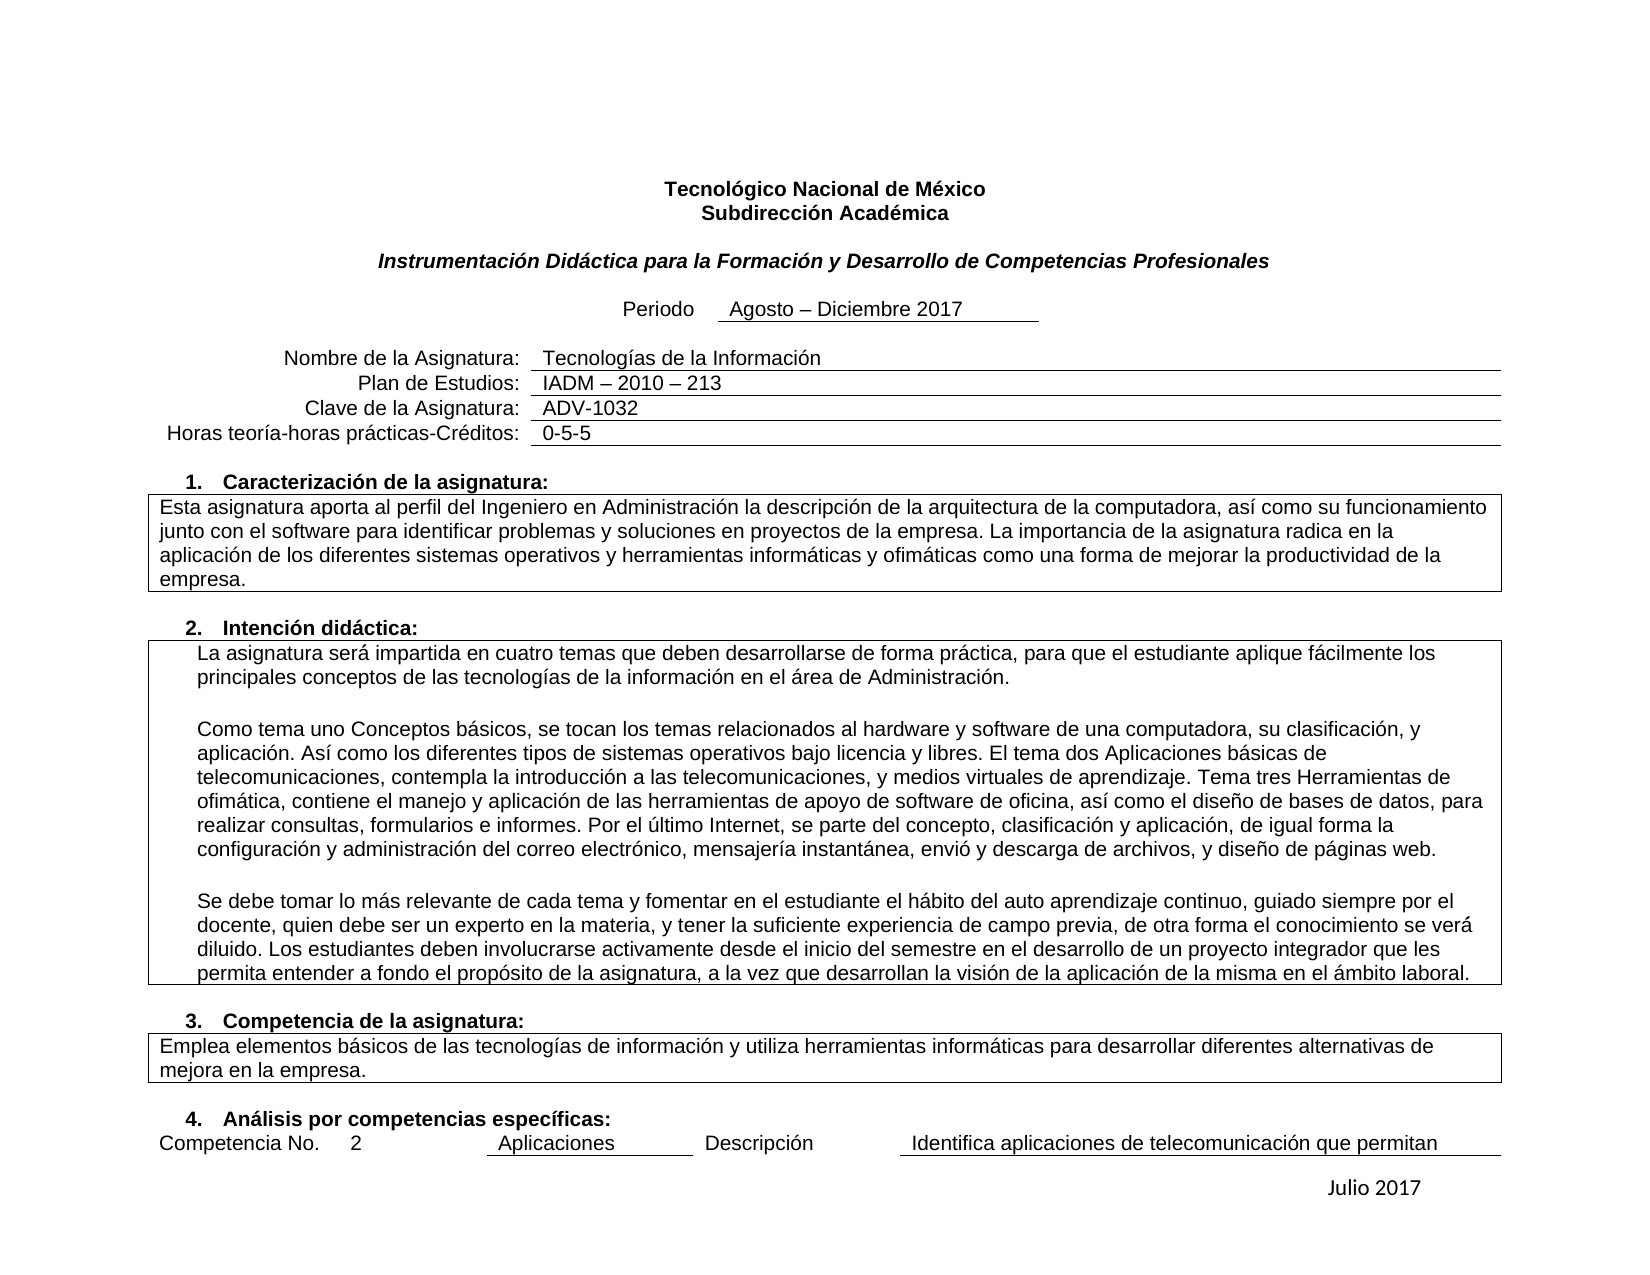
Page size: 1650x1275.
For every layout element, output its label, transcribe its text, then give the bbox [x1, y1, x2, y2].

text Instrumentación Didáctica para la Formación y Desarrollo de Competencias Profesionales [148, 249, 1502, 273]
table_header La asignatura será́ impartida en cuatro temas que deben desarrollarse de forma práctica, para que el estudiante aplique fácilmente los principales conceptos de las tecnologías de la información en el área de Administración. Como tema uno Conceptos básicos, se tocan los temas relacionados al hardware y software de una computadora, su clasificación, y aplicación. Así como los diferentes tipos de sistemas operativos bajo licencia y libres. El tema dos Aplicaciones básicas de telecomunicaciones, contempla la introducción a las telecomunicaciones, y medios virtuales de aprendizaje. Tema tres Herramientas de ofimática, contiene el manejo y aplicación de las herramientas de apoyo de software de oficina, así como el diseño de bases de datos, para realizar consultas, formularios e informes. Por el último Internet, se parte del concepto, clasificación y aplicación, de igual forma la configuración y administración del correo electrónico, mensajería instantánea, envió y descarga de archivos, y diseño de páginas web. Se debe tomar lo más relevante de cada tema y fomentar en el estudiante el hábito del auto aprendizaje continuo, guiado siempre por el docente, quien debe ser un experto en la materia, y tener la suficiente experiencia de campo previa, de otra forma el conocimiento se verá́ diluido. Los estudiantes deben involucrarse activamente desde el inicio del semestre en el desarrollo de un proyecto integrador que les permita entender a fondo el propósito de la asignatura, a la vez que desarrollan la visión de la aplicación de la misma en el ámbito laboral. [149, 641, 1501, 984]
table_cell ADV-1032 [531, 396, 1501, 420]
table_header 2 [339, 1131, 487, 1155]
table_header Periodo [611, 297, 718, 321]
text Tecnológico Nacional de México [148, 177, 1502, 201]
text Subdirección Académica [148, 201, 1502, 225]
list Caracterización de la asignatura: [185, 470, 1502, 494]
table_header Esta asignatura aporta al perfil del Ingeniero en Administración la descripción de la arquitectura de la computadora, así como su funcionamiento junto con el software para identificar problemas y soluciones en proyectos de la empresa. La importancia de la asignatura radica en la aplicación de los diferentes sistemas operativos y herramientas informáticas y ofimáticas como una forma de mejorar la productividad de la empresa. [149, 495, 1501, 591]
table_header Emplea elementos básicos de las tecnologías de información y utiliza herramientas informáticas para desarrollar diferentes alternativas de mejora en la empresa. [149, 1034, 1501, 1082]
table_header Competencia No. [148, 1131, 339, 1155]
list Intención didáctica: [185, 616, 1502, 640]
list Competencia de la asignatura: [185, 1009, 1502, 1033]
list Análisis por competencias específicas: [185, 1107, 1502, 1131]
table_header Nombre de la Asignatura: [148, 346, 531, 370]
table_cell Horas teoría-horas prácticas-Créditos: [148, 420, 531, 445]
table_cell Clave de la Asignatura: [148, 395, 531, 420]
table_header Tecnologías de la Información [531, 346, 1501, 370]
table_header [487, 1131, 693, 1155]
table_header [900, 1131, 1501, 1155]
table_header Descripción [693, 1131, 900, 1155]
table_cell 0-5-5 [531, 421, 1501, 445]
table_header Agosto – Diciembre 2017 [718, 297, 1039, 321]
table_cell Plan de Estudios: [148, 370, 531, 395]
table_cell IADM – 2010 – 213 [531, 371, 1501, 395]
